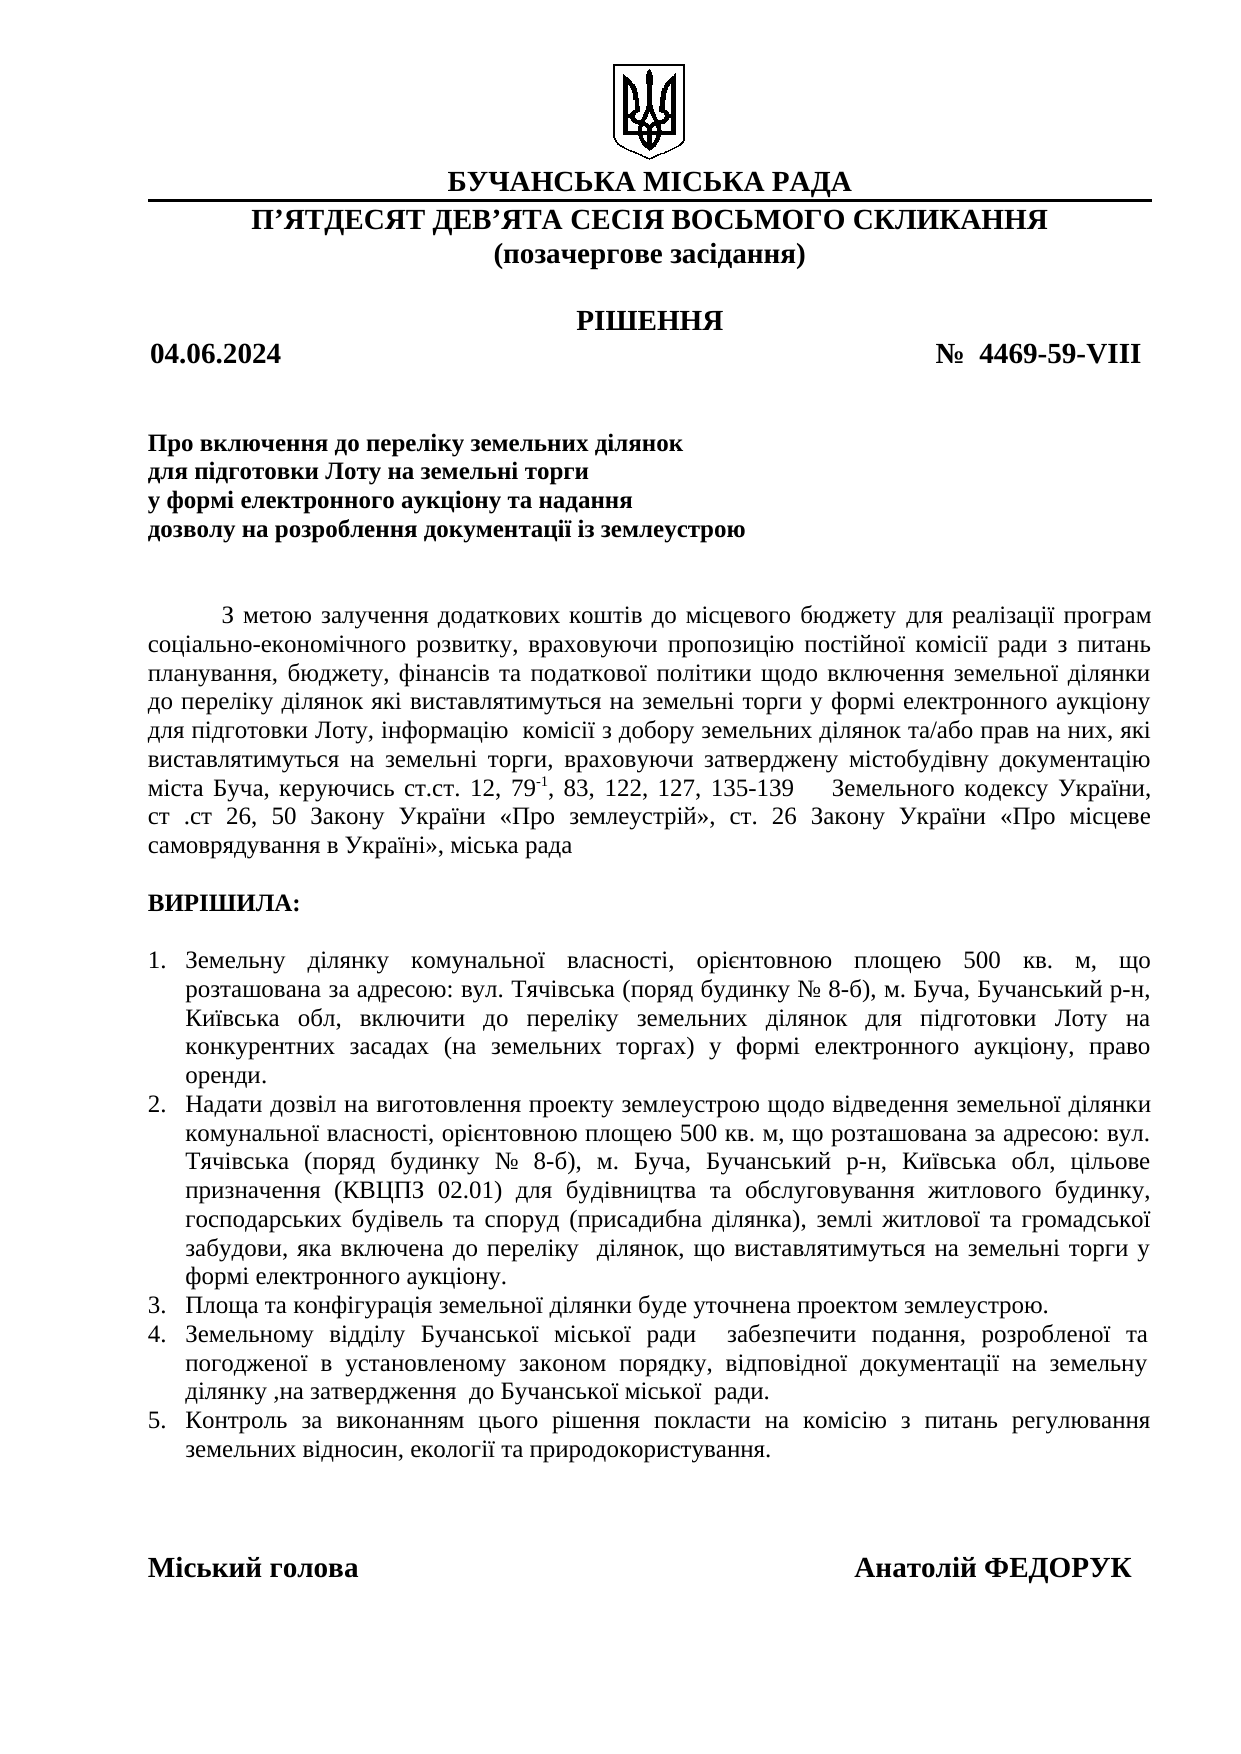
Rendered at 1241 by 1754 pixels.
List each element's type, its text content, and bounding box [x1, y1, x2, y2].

text Про включення до переліку земельних ділянок [148, 428, 1152, 456]
text дозволу на розроблення документації із землеустрою [148, 514, 1152, 543]
text Міський голова Анатолій ФЕДОРУК [148, 1551, 1152, 1584]
text РІШЕННЯ [148, 303, 1152, 337]
text (позачергове засідання) [148, 236, 1152, 269]
list Площа та конфігурація земельної ділянки буде уточнена проектом землеустрою. [148, 1290, 1152, 1319]
text ВИРІШИЛА: [148, 888, 1152, 916]
text З метою залучення додаткових коштів до місцевого бюджету для реалізації програм соціально-економічного розвитку, враховуючи пропозицію постійної комісії ради з питань планування, бюджету, фінансів та податкової політики щодо включення земельної ділянки до переліку ділянок які виставлятимуться на земельні торги у формі електронного аукціону для підготовки Лоту, інформацію комісії з добору земельних ділянок та/або прав на них, які виставлятимуться на земельні торги, враховуючи затверджену містобудівну документацію міста Буча, керуючись ст.ст. 12, 79-1, 83, 122, 127, 135-139 Земельного кодексу України, ст .ст 26, 50 Закону України «Про землеустрій», ст. 26 Закону України «Про місцеве самоврядування в Україні», міська рада [148, 600, 1152, 859]
list Надати дозвіл на виготовлення проекту землеустрою щодо відведення земельної ділянки комунальної власності, орієнтовною площею 500 кв. м, що розташована за адресою: вул. Тячівська (поряд будинку № 8-б), м. Буча, Бучанський р-н, Київська обл, цільове призначення (КВЦПЗ 02.01) для будівництва та обслуговування житлового будинку, господарських будівель та споруд (присадибна ділянка), землі житлової та громадської забудови, яка включена до переліку ділянок, що виставлятимуться на земельні торги у формі електронного аукціону. [148, 1089, 1152, 1290]
text 04.06.2024 № 4469-59-VIІІ [121, 337, 1152, 370]
list Контроль за виконанням цього рішення покласти на комісію з питань регулювання земельних відносин, екології та природокористування. [148, 1405, 1152, 1463]
text П’ЯТДЕСЯТ ДЕВ’ЯТА СЕСІЯ ВОСЬМОГО СКЛИКАННЯ [148, 202, 1152, 236]
text у формі електронного аукціону та надання [148, 485, 1152, 514]
list Земельну ділянку комунальної власності, орієнтовною площею 500 кв. м, що розташована за адресою: вул. Тячівська (поряд будинку № 8-б), м. Буча, Бучанський р-н, Київська обл, включити до переліку земельних ділянок для підготовки Лоту на конкурентних засадах (на земельних торгах) у формі електронного аукціону, право оренди. [148, 945, 1152, 1089]
text для підготовки Лоту на земельні торги [148, 456, 1152, 485]
list Земельному відділу Бучанської міської ради забезпечити подання, розробленої та погодженої в установленому законом порядку, відповідної документації на земельну ділянку ,на затвердження до Бучанської міської ради. [148, 1319, 1149, 1405]
text БУЧАНСЬКА МІСЬКА РАДА [148, 164, 1152, 199]
